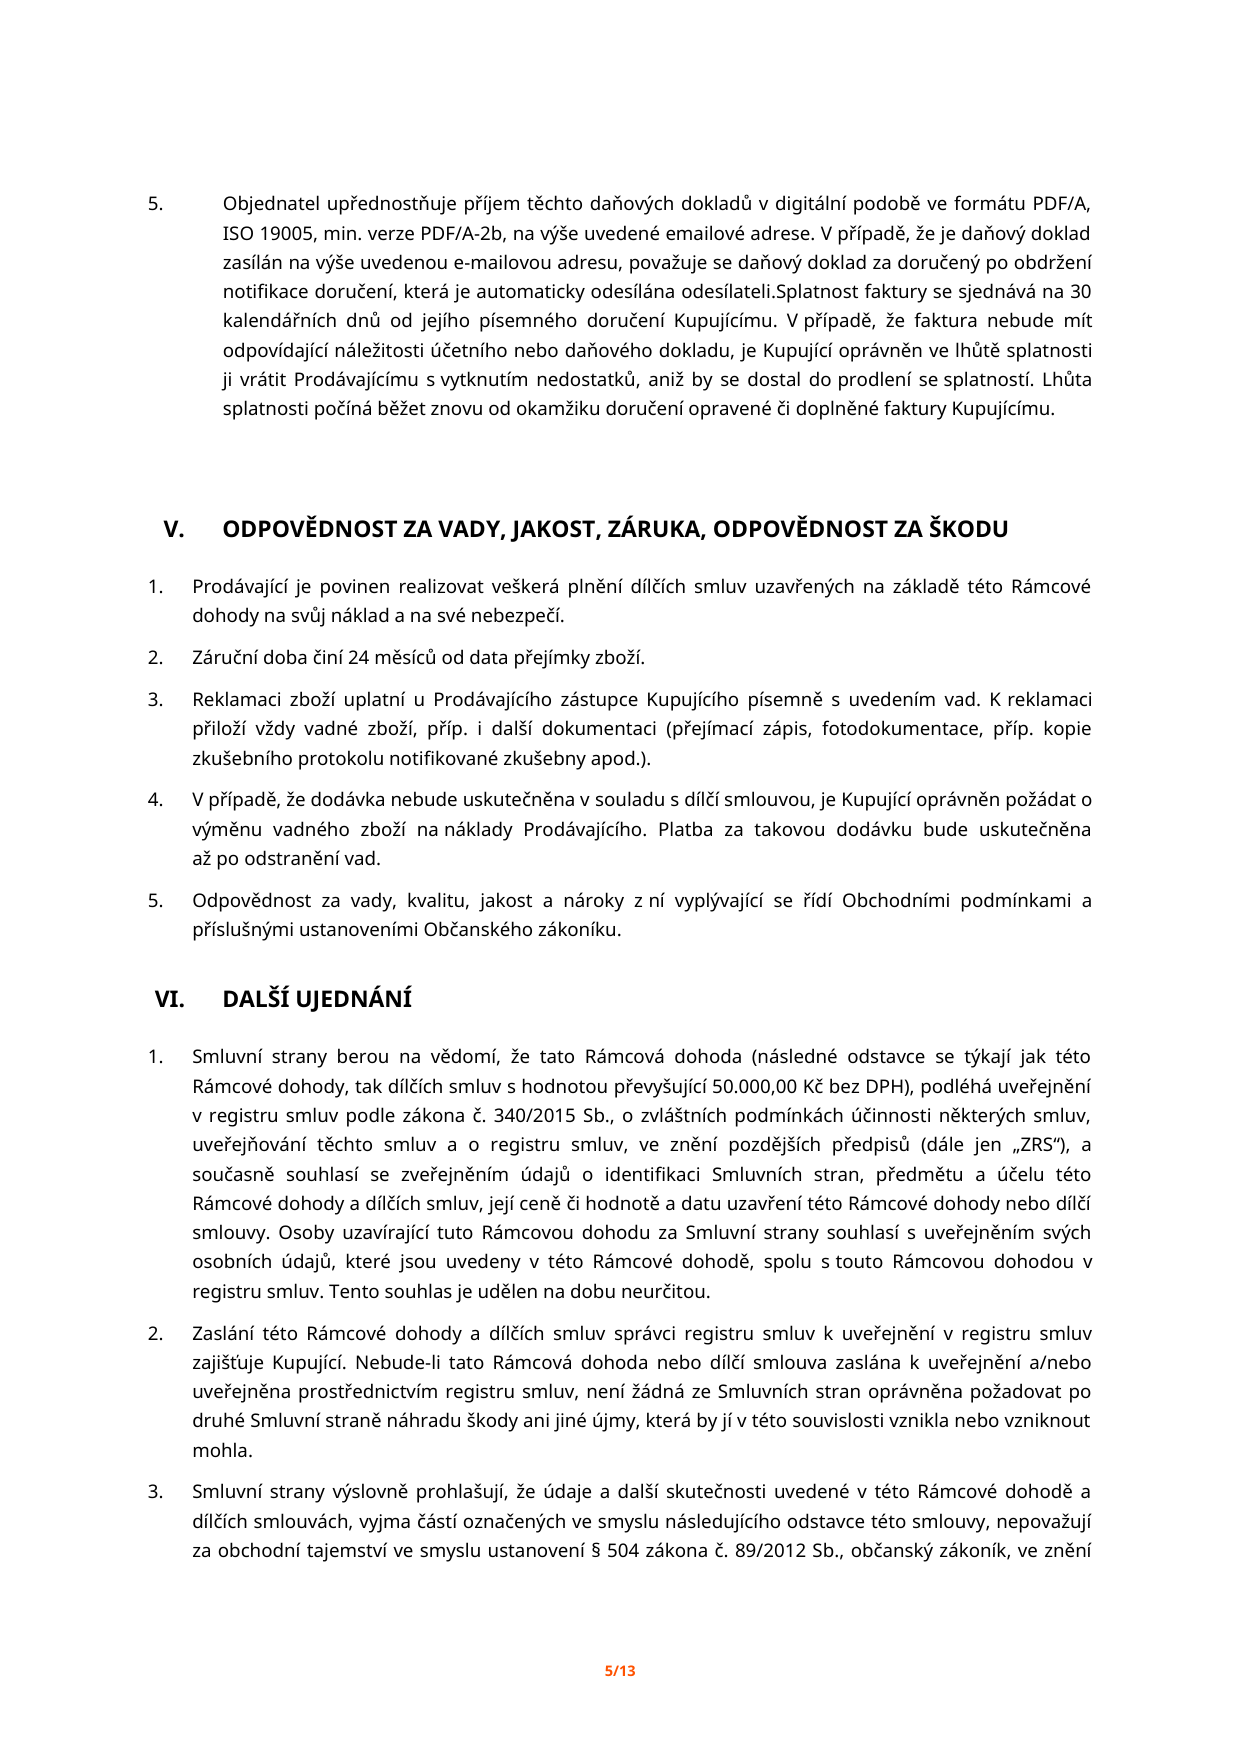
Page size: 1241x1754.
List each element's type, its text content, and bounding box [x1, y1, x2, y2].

list Prodávající je povinen realizovat veškerá plnění dílčích smluv uzavřených na základě této Rámcové dohody na svůj náklad a na své nebezpečí. [148, 573, 1093, 628]
list V případě, že dodávka nebude uskutečněna v souladu s dílčí smlouvou, je Kupující oprávněn požádat o výměnu vadného zboží na náklady Prodávajícího. Platba za takovou dodávku bude uskutečněna až po odstranění vad. [148, 787, 1093, 871]
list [148, 1479, 1093, 1563]
list Odpovědnost za vady, kvalitu, jakost a nároky z ní vyplývající se řídí Obchodními podmínkami a příslušnými ustanoveními Občanského zákoníku. [148, 887, 1093, 942]
list Objednatel upřednostňuje příjem těchto daňových dokladů v digitální podobě ve formátu PDF/A, ISO 19005, min. verze PDF/A-2b, na výše uvedené emailové adrese. V případě, že je daňový doklad zasílán na výše uvedenou e-mailovou adresu, považuje se daňový doklad za doručený po obdržení notifikace doručení, která je automaticky odesílána odesílateli.Splatnost faktury se sjednává na 30 kalendářních dnů od jejího písemného doručení Kupujícímu. V případě, že faktura nebude mít odpovídající náležitosti účetního nebo daňového dokladu, je Kupující oprávněn ve lhůtě splatnosti ji vrátit Prodávajícímu s vytknutím nedostatků, aniž by se dostal do prodlení se splatností. Lhůta splatnosti počíná běžet znovu od okamžiku doručení opravené či doplněné faktury Kupujícímu. [148, 191, 1093, 421]
list ODPOVĚDNOST ZA VADY, JAKOST, ZÁRUKA, ODPOVĚDNOST ZA ŠKODU [185, 512, 1093, 544]
list DALŠÍ UJEDNÁNÍ [185, 983, 1093, 1014]
list Reklamaci zboží uplatní u Prodávajícího zástupce Kupujícího písemně s uvedením vad. K reklamaci přiloží vždy vadné zboží, příp. i další dokumentaci (přejímací zápis, fotodokumentace, příp. kopie zkušebního protokolu notifikované zkušebny apod.). [148, 686, 1093, 770]
list Záruční doba činí 24 měsíců od data přejímky zboží. [148, 644, 1093, 670]
list Zaslání této Rámcové dohody a dílčích smluv správci registru smluv k uveřejnění v registru smluv zajišťuje Kupující. Nebude-li tato Rámcová dohoda nebo dílčí smlouva zaslána k uveřejnění a/nebo uveřejněna prostřednictvím registru smluv, není žádná ze Smluvních stran oprávněna požadovat po druhé Smluvní straně náhradu škody ani jiné újmy, která by jí v této souvislosti vznikla nebo vzniknout mohla. [148, 1320, 1093, 1462]
list Smluvní strany berou na vědomí, že tato Rámcová dohoda (následné odstavce se týkají jak této Rámcové dohody, tak dílčích smluv s hodnotou převyšující 50.000,00 Kč bez DPH), podléhá uveřejnění v registru smluv podle zákona č. 340/2015 Sb., o zvláštních podmínkách účinnosti některých smluv, uveřejňování těchto smluv a o registru smluv, ve znění pozdějších předpisů (dále jen „ZRS“), a současně souhlasí se zveřejněním údajů o identifikaci Smluvních stran, předmětu a účelu této Rámcové dohody a dílčích smluv, její ceně či hodnotě a datu uzavření této Rámcové dohody nebo dílčí smlouvy. Osoby uzavírající tuto Rámcovou dohodu za Smluvní strany souhlasí s uveřejněním svých osobních údajů, které jsou uvedeny v této Rámcové dohodě, spolu s touto Rámcovou dohodou v registru smluv. Tento souhlas je udělen na dobu neurčitou. [148, 1044, 1093, 1303]
